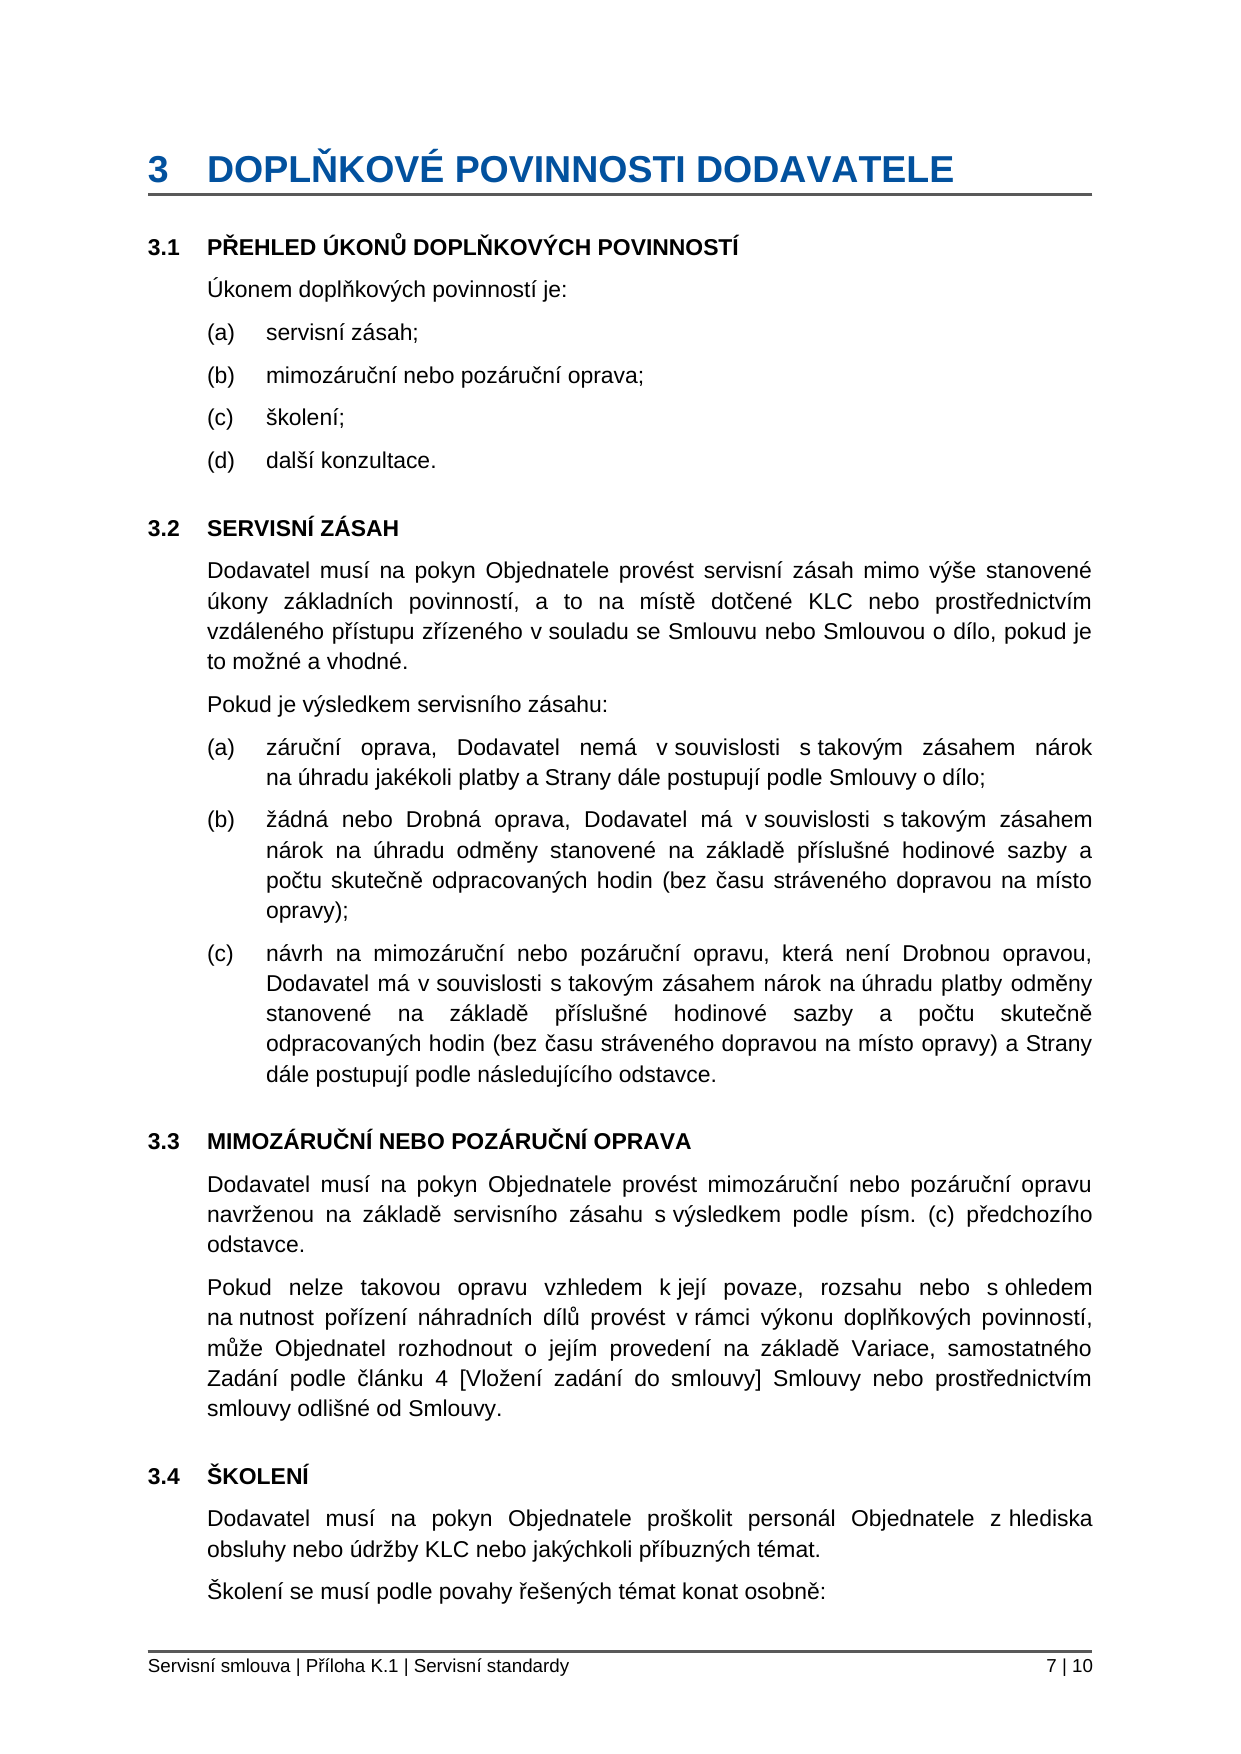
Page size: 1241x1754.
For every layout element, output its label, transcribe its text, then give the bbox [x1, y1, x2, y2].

text školení; [207, 404, 1092, 431]
text Servisní zásah [148, 515, 1092, 541]
text Pokud nelze takovou opravu vzhledem k její povaze, rozsahu nebo s ohledem na nutnost pořízení náhradních dílů provést v rámci výkonu doplňkových povinností, může Objednatel rozhodnout o jejím provedení na základě Variace, samostatného Zadání podle článku 4 [Vložení zadání do smlouvy] Smlouvy nebo prostřednictvím smlouvy odlišné od Smlouvy. [207, 1274, 1092, 1421]
text Dodavatel musí na pokyn Objednatele provést mimozáruční nebo pozáruční opravu navrženou na základě servisního zásahu s výsledkem podle písm. (c) předchozího odstavce. [207, 1171, 1092, 1258]
text Školení [148, 1463, 1092, 1489]
text záruční oprava, Dodavatel nemá v souvislosti s takovým zásahem nárok na úhradu jakékoli platby a Strany dále postupují podle Smlouvy o dílo; [207, 733, 1092, 790]
text Školení se musí podle povahy řešených témat konat osobně: [207, 1578, 1092, 1605]
text žádná nebo Drobná oprava, Dodavatel má v souvislosti s takovým zásahem nárok na úhradu odměny stanovené na základě příslušné hodinové sazby a počtu skutečně odpracovaných hodin (bez času stráveného dopravou na místo opravy); [207, 806, 1092, 923]
text Doplňkové povinnosti dodavatele [148, 148, 1092, 193]
text Dodavatel musí na pokyn Objednatele proškolit personál Objednatele z hlediska obsluhy nebo údržby KLC nebo jakýchkoli příbuzných témat. [207, 1505, 1092, 1562]
text Dodavatel musí na pokyn Objednatele provést servisní zásah mimo výše stanovené úkony základních povinností, a to na místě dotčené KLC nebo prostřednictvím vzdáleného přístupu zřízeného v souladu se Smlouvu nebo Smlouvou o dílo, pokud je to možné a vhodné. [207, 557, 1092, 674]
text mimozáruční nebo pozáruční oprava; [207, 362, 1092, 388]
text servisní zásah; [207, 319, 1092, 345]
text Přehled úkonů doplňkových povinností [148, 233, 1092, 260]
text Mimozáruční nebo pozáruční oprava [148, 1128, 1092, 1155]
text návrh na mimozáruční nebo pozáruční opravu, která není Drobnou opravou, Dodavatel má v souvislosti s takovým zásahem nárok na úhradu platby odměny stanovené na základě příslušné hodinové sazby a počtu skutečně odpracovaných hodin (bez času stráveného dopravou na místo opravy) a Strany dále postupují podle následujícího odstavce. [207, 940, 1092, 1087]
text Pokud je výsledkem servisního zásahu: [207, 691, 1092, 717]
text Úkonem doplňkových povinností je: [207, 276, 1092, 303]
text další konzultace. [207, 447, 1092, 473]
